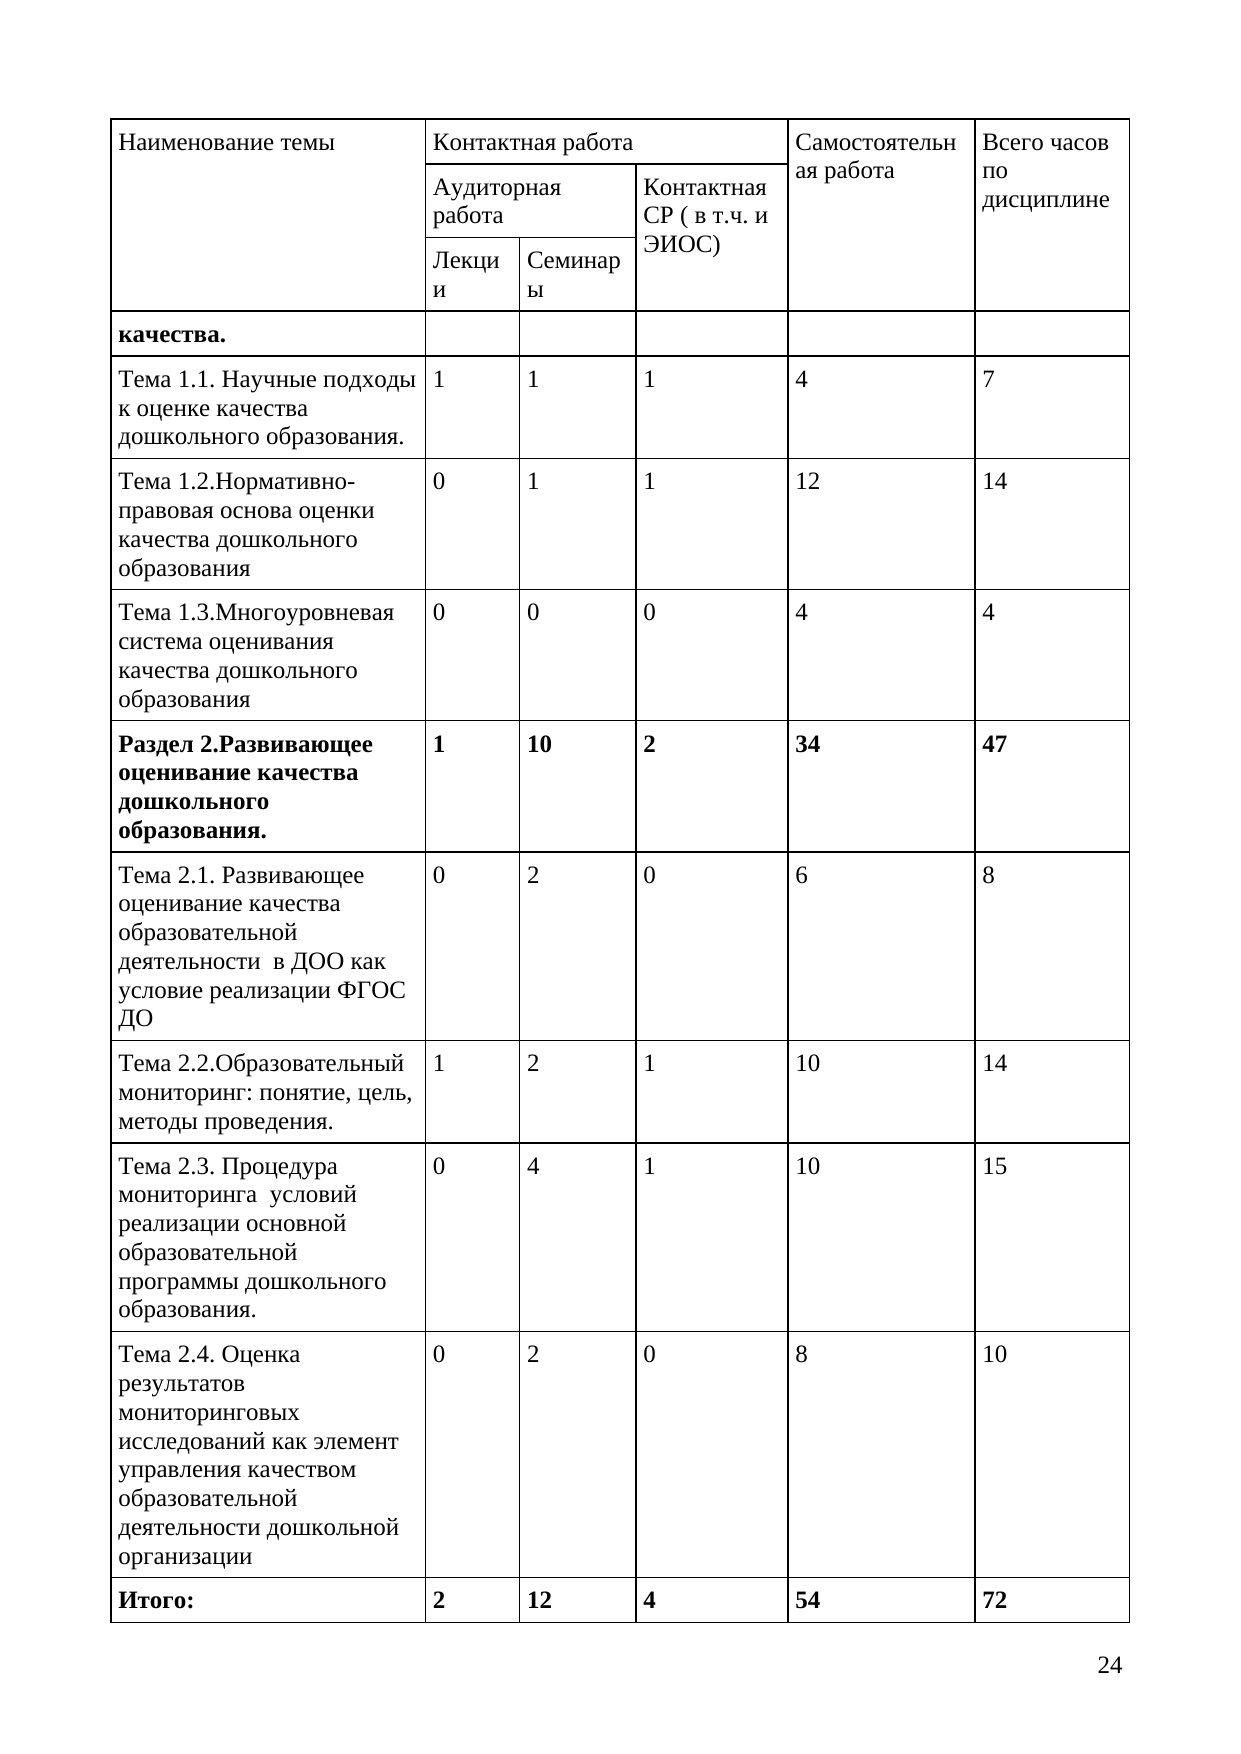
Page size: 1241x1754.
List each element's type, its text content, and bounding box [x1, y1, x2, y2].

table_cell 4 [637, 1578, 787, 1622]
table_cell Тема 1.3.Многоуровневая система оценивания качества дошкольного образования [112, 590, 425, 720]
table_cell 54 [789, 1578, 974, 1622]
table_cell 1 [426, 721, 519, 851]
table_cell Тема 2.3. Процедура мониторинга условий реализации основной образовательной программы дошкольного образования. [112, 1144, 425, 1331]
table_cell 15 [976, 1144, 1129, 1331]
table_cell Итого: [112, 1578, 425, 1622]
table_cell 2 [637, 721, 787, 851]
table_cell 0 [637, 590, 787, 720]
table_cell 12 [520, 1578, 635, 1622]
table_header Всего часов по дисциплине [976, 120, 1129, 310]
table_cell 0 [637, 1332, 787, 1577]
table_cell 12 [789, 459, 974, 589]
table_cell Тема 2.4. Оценка результатов мониторинговых исследований как элемент управления качеством образовательной деятельности дошкольной организации [112, 1332, 425, 1577]
table_header Самостоятельная работа [789, 120, 974, 310]
table_cell 1 [426, 357, 519, 457]
table_cell 0 [426, 853, 519, 1039]
table_cell 1 [520, 357, 635, 457]
table_cell 10 [789, 1041, 974, 1142]
table_cell 20 [789, 312, 974, 355]
table_cell 1 [637, 459, 787, 589]
table_cell 1 [637, 357, 787, 457]
table_cell 0 [520, 590, 635, 720]
table_cell Тема 2.2.Образовательный мониторинг: понятие, цель, методы проведения. [112, 1041, 425, 1142]
table_cell 10 [976, 1332, 1129, 1577]
table_cell 25 [976, 312, 1129, 355]
table_cell 47 [976, 721, 1129, 851]
table_cell 2 [520, 312, 635, 355]
table_cell Семинары [520, 238, 635, 310]
table_cell 0 [426, 590, 519, 720]
table_cell 34 [789, 721, 974, 851]
table_cell 8 [976, 853, 1129, 1039]
table_cell 2 [637, 312, 787, 355]
table_cell 14 [976, 1041, 1129, 1142]
table_cell 6 [789, 853, 974, 1039]
table_cell 2 [520, 1041, 635, 1142]
table_cell 4 [520, 1144, 635, 1331]
table_cell Тема 1.1. Научные подходы к оценке качества дошкольного образования. [112, 357, 425, 457]
table_cell Аудиторная работа [426, 165, 635, 237]
table_cell 0 [426, 1144, 519, 1331]
table_header Наименование темы [112, 120, 425, 310]
table_cell 2 [520, 853, 635, 1039]
table_header Контактная работа [426, 120, 787, 163]
table_cell 1 [637, 1144, 787, 1331]
table_cell Контактная СР ( в т.ч. и ЭИОС) [637, 165, 787, 310]
table_cell 10 [520, 721, 635, 851]
table_cell Тема 2.1. Развивающее оценивание качества образовательной деятельности в ДОО как условие реализации ФГОС ДО [112, 853, 425, 1039]
table_cell 2 [426, 1578, 519, 1622]
table_cell Раздел 2.Развивающее оценивание качества дошкольного образования. [112, 721, 425, 851]
table_cell 0 [426, 459, 519, 589]
table_cell 0 [637, 853, 787, 1039]
table_cell 10 [789, 1144, 974, 1331]
table_cell 72 [976, 1578, 1129, 1622]
table_cell 4 [789, 357, 974, 457]
table_cell 7 [976, 357, 1129, 457]
table_cell Лекции [426, 238, 519, 310]
table_cell 2 [520, 1332, 635, 1577]
table_cell 1 [637, 1041, 787, 1142]
table_cell 1 [520, 459, 635, 589]
table_cell 1 [426, 312, 519, 355]
table_cell 14 [976, 459, 1129, 589]
table_cell 8 [789, 1332, 974, 1577]
table_cell 1 [426, 1041, 519, 1142]
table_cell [112, 312, 425, 355]
table_cell 4 [789, 590, 974, 720]
table_cell 0 [426, 1332, 519, 1577]
table_cell 4 [976, 590, 1129, 720]
table_cell Тема 1.2.Нормативно-правовая основа оценки качества дошкольного образования [112, 459, 425, 589]
